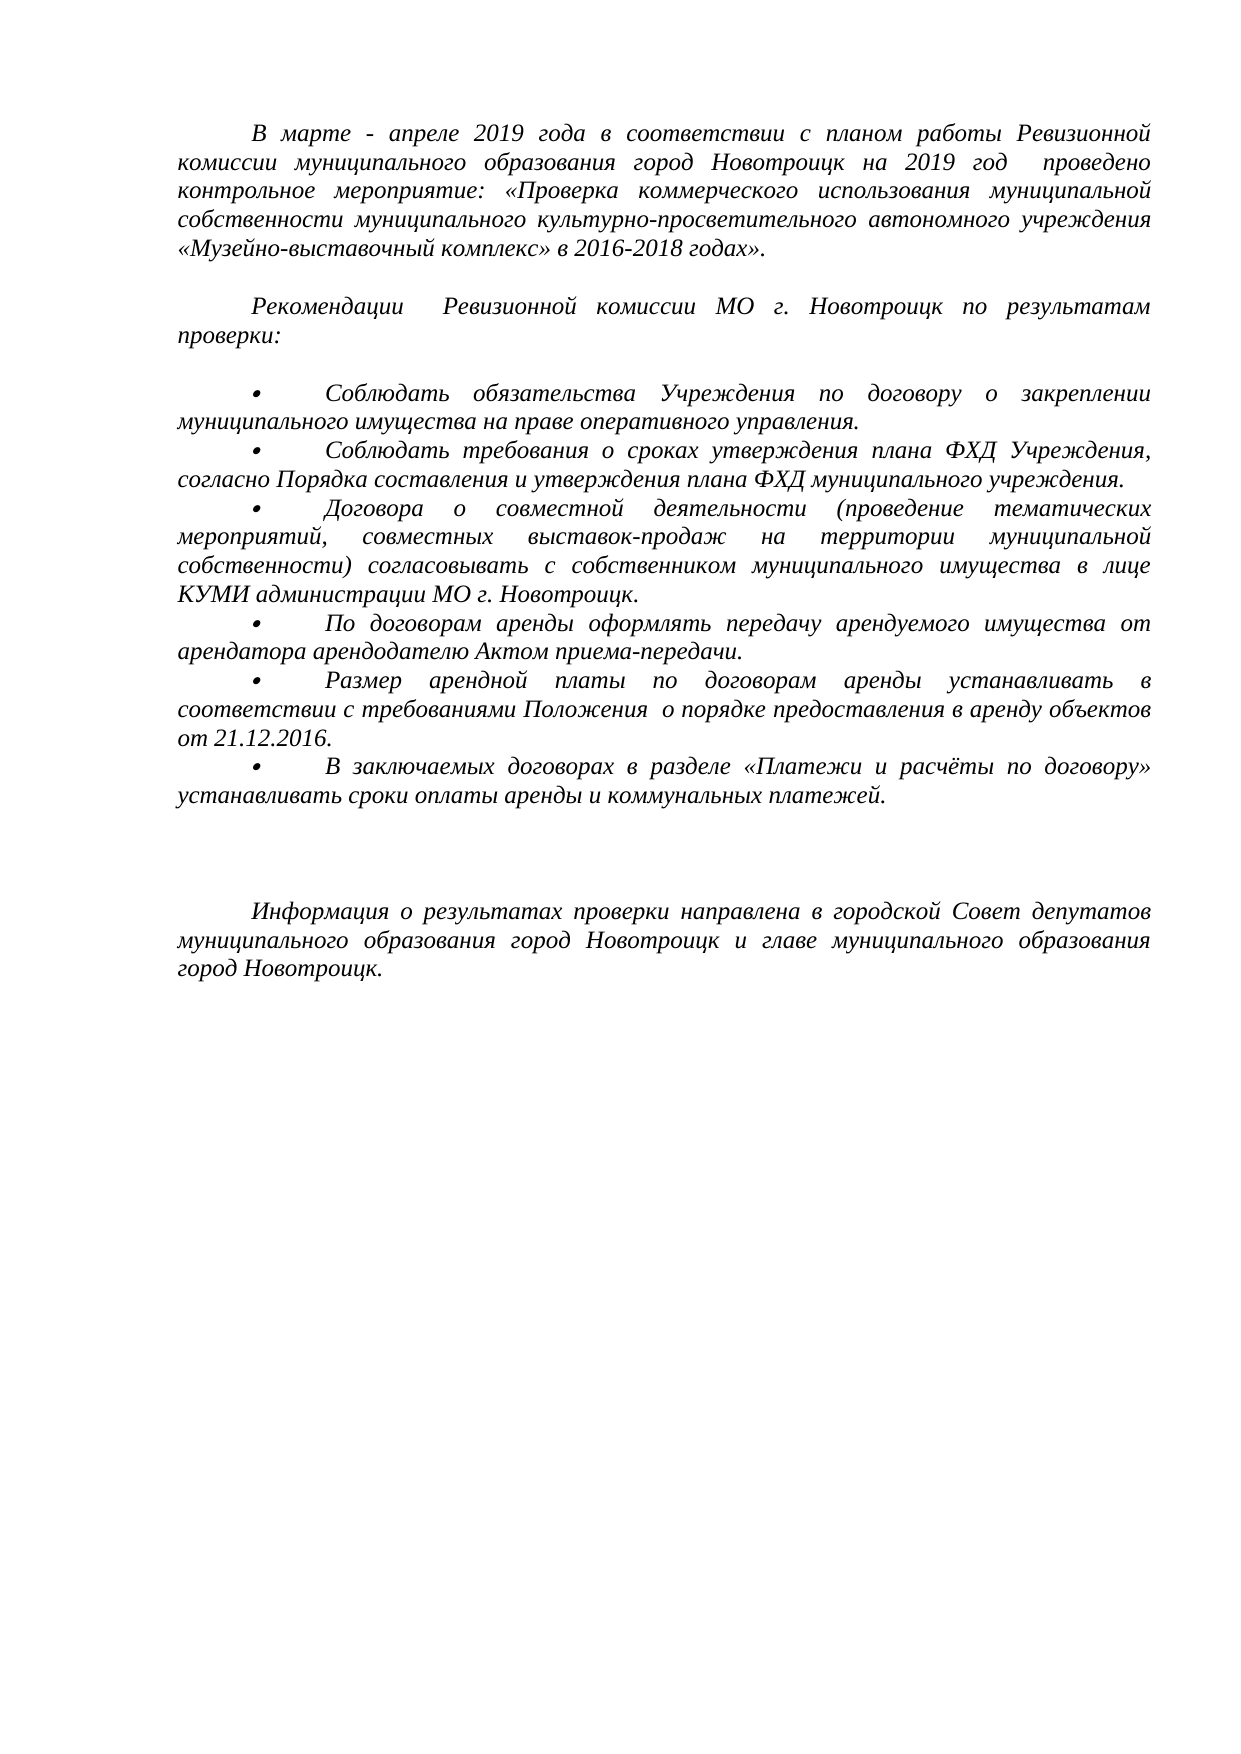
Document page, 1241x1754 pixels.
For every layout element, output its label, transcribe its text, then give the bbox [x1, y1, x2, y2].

list Соблюдать требования о сроках утверждения плана ФХД Учреждения, согласно Порядка составления и утверждения плана ФХД муниципального учреждения. [177, 435, 1152, 493]
list По договорам аренды оформлять передачу арендуемого имущества от арендатора арендодателю Актом приема-передачи. [177, 608, 1152, 665]
list Договора о совместной деятельности (проведение тематических мероприятий, совместных выставок-продаж на территории муниципальной собственности) согласовывать с собственником муниципального имущества в лице КУМИ администрации МО г. Новотроицк. [177, 493, 1152, 608]
list Размер арендной платы по договорам аренды устанавливать в соответствии с требованиями Положения о порядке предоставления в аренду объектов от 21.12.2016. [177, 665, 1152, 751]
list В заключаемых договорах в разделе «Платежи и расчёты по договору» устанавливать сроки оплаты аренды и коммунальных платежей. [177, 751, 1152, 809]
list Соблюдать обязательства Учреждения по договору о закреплении муниципального имущества на праве оперативного управления. [177, 378, 1152, 435]
text В марте - апреле 2019 года в соответствии с планом работы Ревизионной комиссии муниципального образования город Новотроицк на 2019 год проведено контрольное мероприятие: «Проверка коммерческого использования муниципальной собственности муниципального культурно-просветительного автономного учреждения «Музейно-выставочный комплекс» в 2016-2018 годах». [177, 118, 1152, 262]
text Рекомендации Ревизионной комиссии МО г. Новотроицк по результатам проверки: [177, 291, 1152, 348]
text Информация о результатах проверки направлена в городской Совет депутатов муниципального образования город Новотроицк и главе муниципального образования город Новотроицк. [177, 896, 1152, 982]
